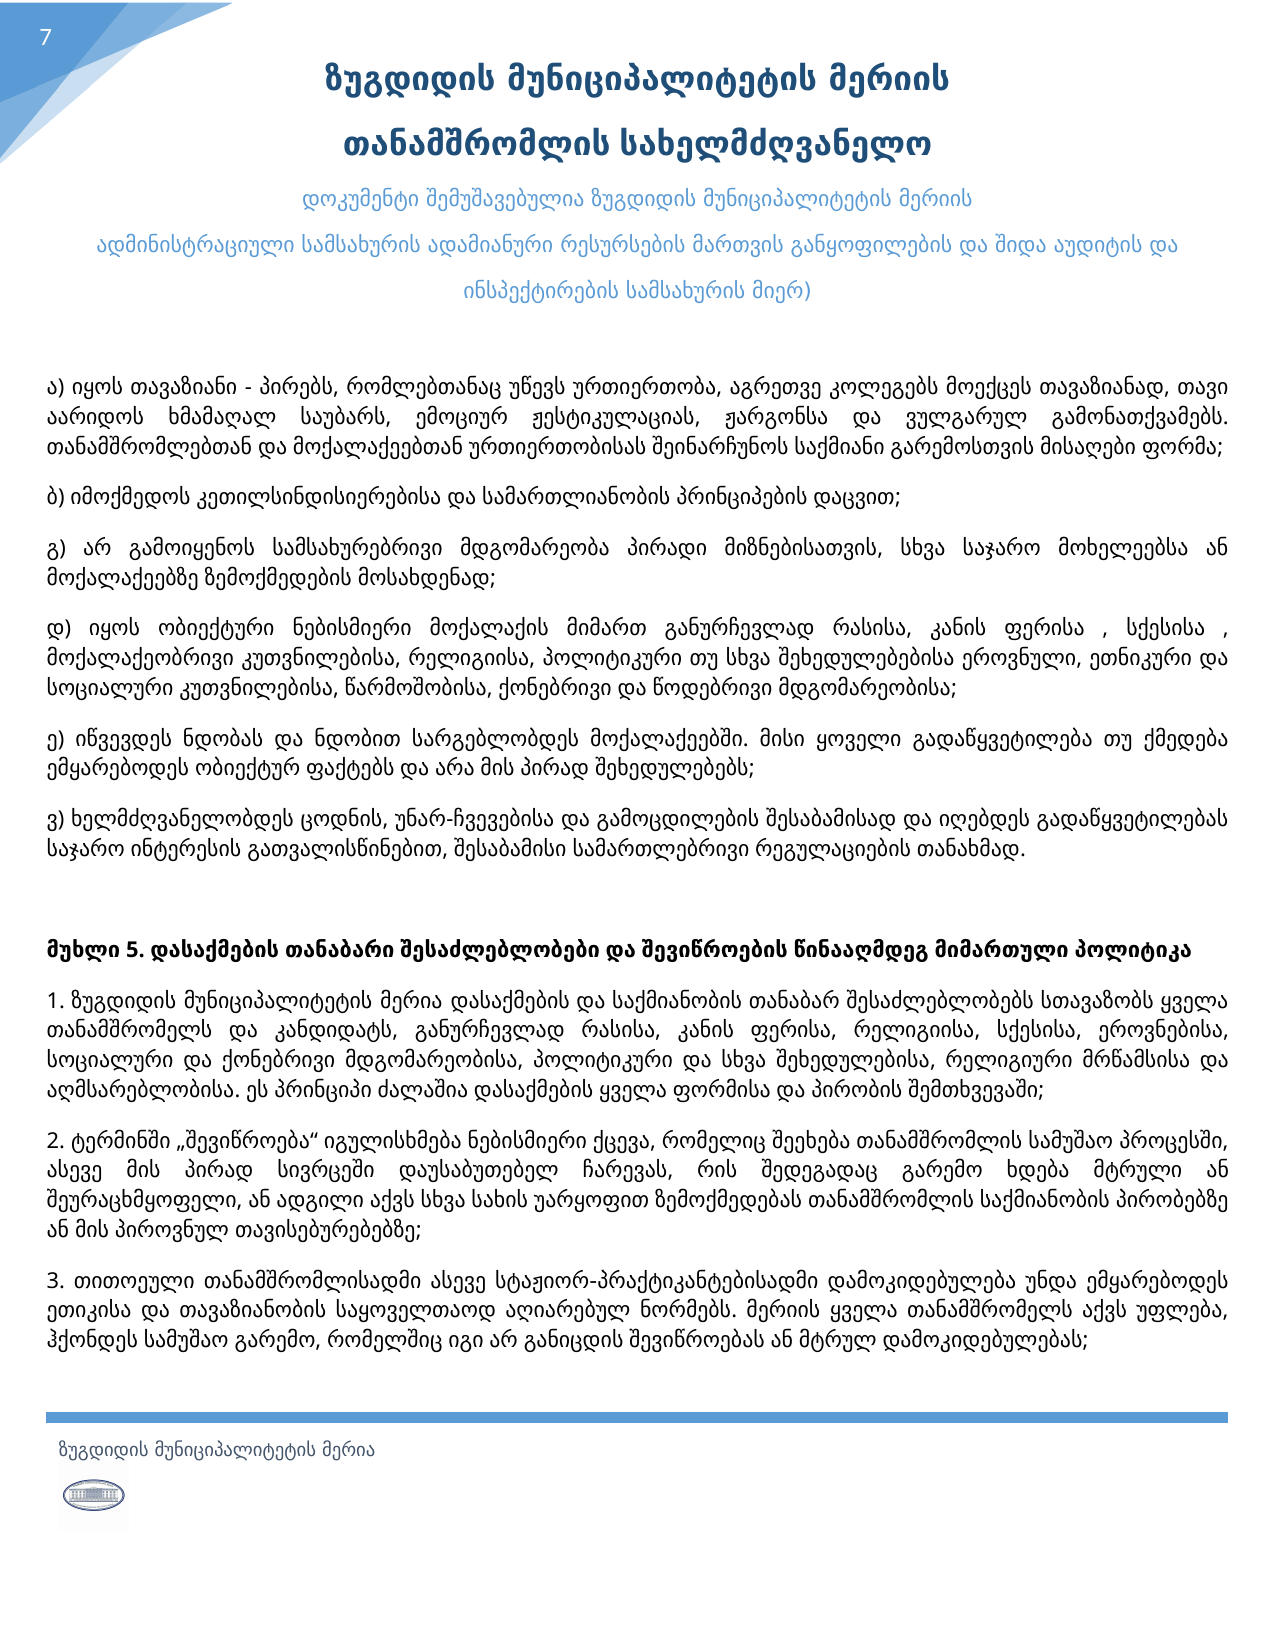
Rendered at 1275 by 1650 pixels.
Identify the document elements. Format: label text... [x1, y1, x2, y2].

text 1. ზუგდიდის მუნიციპალიტეტის მერია დასაქმების და საქმიანობის თანაბარ შესაძლებლობებს სთავაზობს ყველა თანამშრომელს და კანდიდატს, განურჩევლად რასისა, კანის ფერისა, რელიგიისა, სქესისა, ეროვნებისა, სოციალური და ქონებრივი მდგომარეობისა, პოლიტიკური და სხვა შეხედულებისა, რელიგიური მრწამსისა და აღმსარებლობისა. ეს პრინციპი ძალაშია დასაქმების ყველა ფორმისა და პირობის შემთხვევაში; [46, 984, 1228, 1104]
text ვ) ხელმძღვანელობდეს ცოდნის, უნარ-ჩვევებისა და გამოცდილების შესაბამისად და იღებდეს გადაწყვეტილებას საჯარო ინტერესის გათვალისწინებით, შესაბამისი სამართლებრივი რეგულაციების თანახმად. [46, 803, 1228, 862]
picture [58, 1460, 129, 1531]
text ე) იწვევდეს ნდობას და ნდობით სარგებლობდეს მოქალაქეებში. მისი ყოველი გადაწყვეტილება თუ ქმედება ემყარებოდეს ობიექტურ ფაქტებს და არა მის პირად შეხედულებებს; [46, 722, 1228, 782]
picture [0, 2, 234, 171]
text ბ) იმოქმედოს კეთილსინდისიერებისა და სამართლიანობის პრინციპების დაცვით; [46, 481, 1228, 511]
text ა) იყოს თავაზიანი - პირებს, რომლებთანაც უწევს ურთიერთობა, აგრეთვე კოლეგებს მოექცეს თავაზიანად, თავი აარიდოს ხმამაღალ საუბარს, ემოციურ ჟესტიკულაციას, ჟარგონსა და ვულგარულ გამონათქვამებს. თანამშრომლებთან და მოქალაქეებთან ურთიერთობისას შეინარჩუნოს საქმიანი გარემოსთვის მისაღები ფორმა; [46, 371, 1228, 460]
text 2. ტერმინში „შევიწროება“ იგულისხმება ნებისმიერი ქცევა, რომელიც შეეხება თანამშრომლის სამუშაო პროცესში, ასევე მის პირად სივრცეში დაუსაბუთებელ ჩარევას, რის შედეგადაც გარემო ხდება მტრული ან შეურაცხმყოფელი, ან ადგილი აქვს სხვა სახის უარყოფით ზემოქმედებას თანამშრომლის საქმიანობის პირობებზე ან მის პიროვნულ თავისებურებებზე; [46, 1124, 1228, 1244]
text მუხლი 5. დასაქმების თანაბარი შესაძლებლობები და შევიწროების წინააღმდეგ მიმართული პოლიტიკა [46, 934, 1228, 964]
text გ) არ გამოიყენოს სამსახურებრივი მდგომარეობა პირადი მიზნებისათვის, სხვა საჯარო მოხელეებსა ან მოქალაქეებზე ზემოქმედების მოსახდენად; [46, 532, 1228, 591]
text 3. თითოეული თანამშრომლისადმი ასევე სტაჟიორ-პრაქტიკანტებისადმი დამოკიდებულება უნდა ემყარებოდეს ეთიკისა და თავაზიანობის საყოველთაოდ აღიარებულ ნორმებს. მერიის ყველა თანამშრომელს აქვს უფლება, ჰქონდეს სამუშაო გარემო, რომელშიც იგი არ განიცდის შევიწროებას ან მტრულ დამოკიდებულებას; [46, 1264, 1228, 1354]
text დ) იყოს ობიექტური ნებისმიერი მოქალაქის მიმართ განურჩევლად რასისა, კანის ფერისა , სქესისა , მოქალაქეობრივი კუთვნილებისა, რელიგიისა, პოლიტიკური თუ სხვა შეხედულებებისა ეროვნული, ეთნიკური და სოციალური კუთვნილებისა, წარმოშობისა, ქონებრივი და წოდებრივი მდგომარეობისა; [46, 612, 1228, 702]
